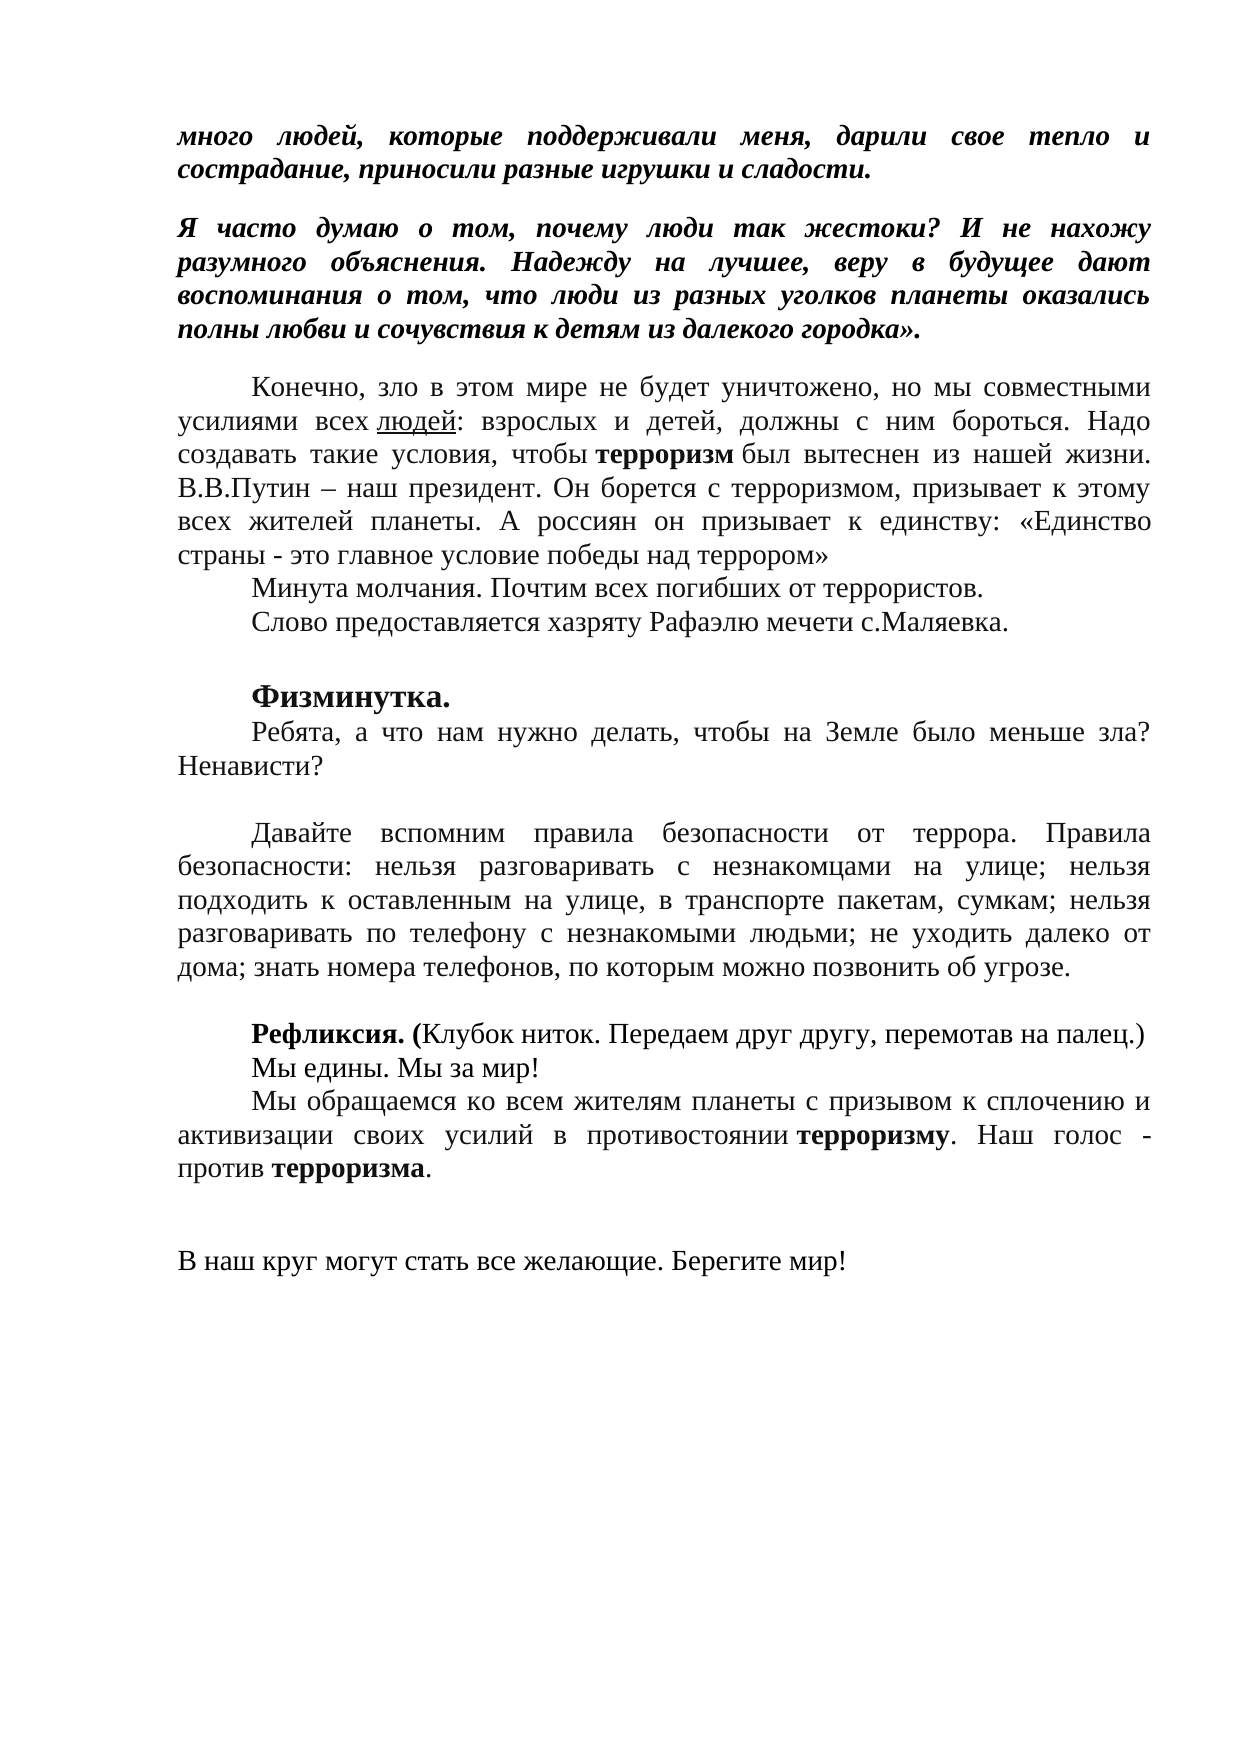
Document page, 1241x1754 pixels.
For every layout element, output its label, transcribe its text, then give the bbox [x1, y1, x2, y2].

text Слово предоставляется хазряту Рафаэлю мечети с.Маляевка. [177, 604, 1152, 638]
text Я часто думаю о том, почему люди так жестоки? И не нахожу разумного объяснения. Надежду на лучшее, веру в будущее дают воспоминания о том, что люди из разных уголков планеты оказались полны любви и сочувствия к детям из далекого городка». [177, 210, 1152, 344]
text Конечно, зло в этом мире не будет уничтожено, но мы совместными усилиями всех людей: взрослых и детей, должны с ним бороться. Надо создавать такие условия, чтобы терроризм был вытеснен из нашей жизни. В.В.Путин – наш президент. Он борется с терроризмом, призывает к этому всех жителей планеты. А россиян он призывает к единству: «Единство страны - это главное условие победы над террором» [177, 369, 1152, 571]
text Минута молчания. Почтим всех погибших от террористов. [177, 571, 1152, 604]
text Мы едины. Мы за мир! [177, 1050, 1152, 1083]
text Мы обращаемся ко всем жителям планеты с призывом к сплочению и активизации своих усилий в противостоянии терроризму. Наш голос - против терроризма. [177, 1083, 1152, 1184]
text В наш круг могут стать все желающие. Берегите мир! [177, 1243, 1152, 1277]
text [177, 118, 1152, 185]
text Рефликсия. (Клубок ниток. Передаем друг другу, перемотав на палец.) [177, 1016, 1152, 1050]
text Давайте вспомним правила безопасности от террора. Правила безопасности: нельзя разговаривать с незнакомцами на улице; нельзя подходить к оставленным на улице, в транспорте пакетам, сумкам; нельзя разговаривать по телефону с незнакомыми людьми; не уходить далеко от дома; знать номера телефонов, по которым можно позвонить об угрозе. [177, 815, 1152, 983]
text Физминутка. [177, 676, 1152, 714]
text Ребята, а что нам нужно делать, чтобы на Земле было меньше зла? Ненависти? [177, 714, 1152, 781]
